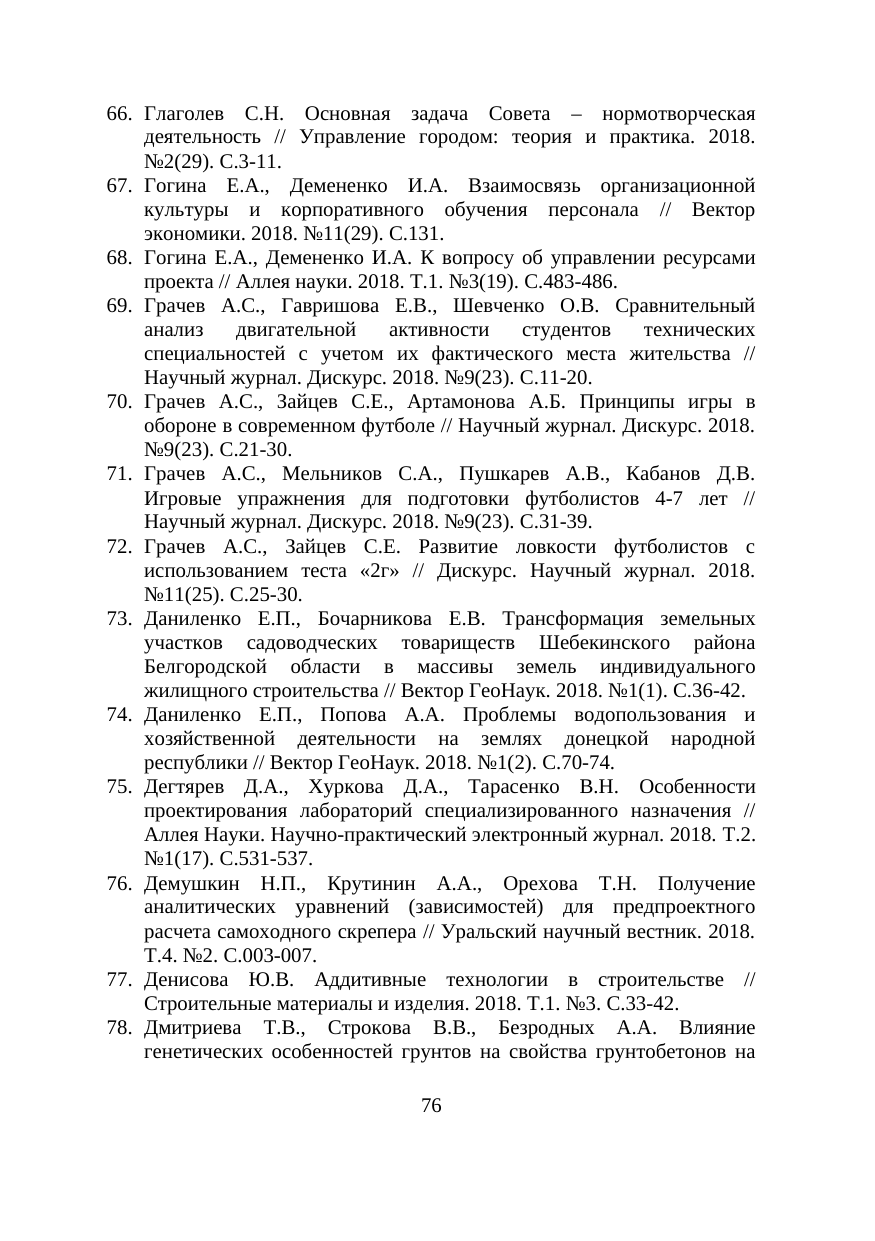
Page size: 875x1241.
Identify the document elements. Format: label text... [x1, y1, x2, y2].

list Даниленко Е.П., Бочарникова Е.В. Трансформация земельных участков садоводческих товариществ Шебекинского района Белгородской области в массивы земель индивидуального жилищного строительства // Вектор ГеоНаук. 2018. №1(1). С.36-42. [106, 606, 756, 702]
list Грачев А.С., Зайцев С.Е. Развитие ловкости футболистов с использованием теста «2г» // Дискурс. Научный журнал. 2018. №11(25). С.25-30. [106, 533, 756, 606]
list Грачев А.С., Гавришова Е.В., Шевченко О.В. Сравнительный анализ двигательной активности студентов технических специальностей с учетом их фактического места жительства // Научный журнал. Дискурс. 2018. №9(23). С.11-20. [106, 293, 756, 389]
list Глаголев С.Н. Основная задача Совета – нормотворческая деятельность // Управление городом: теория и практика. 2018. №2(29). С.3-11. [106, 100, 756, 173]
list Гогина Е.А., Демененко И.А. Взаимосвязь организационной культуры и корпоративного обучения персонала // Вектор экономики. 2018. №11(29). С.131. [106, 173, 756, 245]
list Грачев А.С., Мельников С.А., Пушкарев А.В., Кабанов Д.В. Игровые упражнения для подготовки футболистов 4-7 лет // Научный журнал. Дискурс. 2018. №9(23). С.31-39. [106, 461, 756, 533]
list Даниленко Е.П., Попова А.А. Проблемы водопользования и хозяйственной деятельности на землях донецкой народной республики // Вектор ГеоНаук. 2018. №1(2). С.70-74. [106, 702, 756, 774]
list Демушкин Н.П., Крутинин А.А., Орехова Т.Н. Получение аналитических уравнений (зависимостей) для предпроектного расчета самоходного скрепера // Уральский научный вестник. 2018. Т.4. №2. С.003-007. [106, 870, 756, 967]
list Грачев А.С., Зайцев С.Е., Артамонова А.Б. Принципы игры в обороне в современном футболе // Научный журнал. Дискурс. 2018. №9(23). С.21-30. [106, 389, 756, 461]
list Гогина Е.А., Демененко И.А. К вопросу об управлении ресурсами проекта // Аллея науки. 2018. Т.1. №3(19). С.483-486. [106, 245, 756, 293]
list Денисова Ю.В. Аддитивные технологии в строительстве // Строительные материалы и изделия. 2018. Т.1. №3. С.33-42. [106, 967, 756, 1015]
list Дегтярев Д.А., Хуркова Д.А., Тарасенко В.Н. Особенности проектирования лабораторий специализированного назначения // Аллея Науки. Научно-практический электронный журнал. 2018. Т.2. №1(17). С.531-537. [106, 774, 756, 870]
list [106, 1015, 756, 1063]
